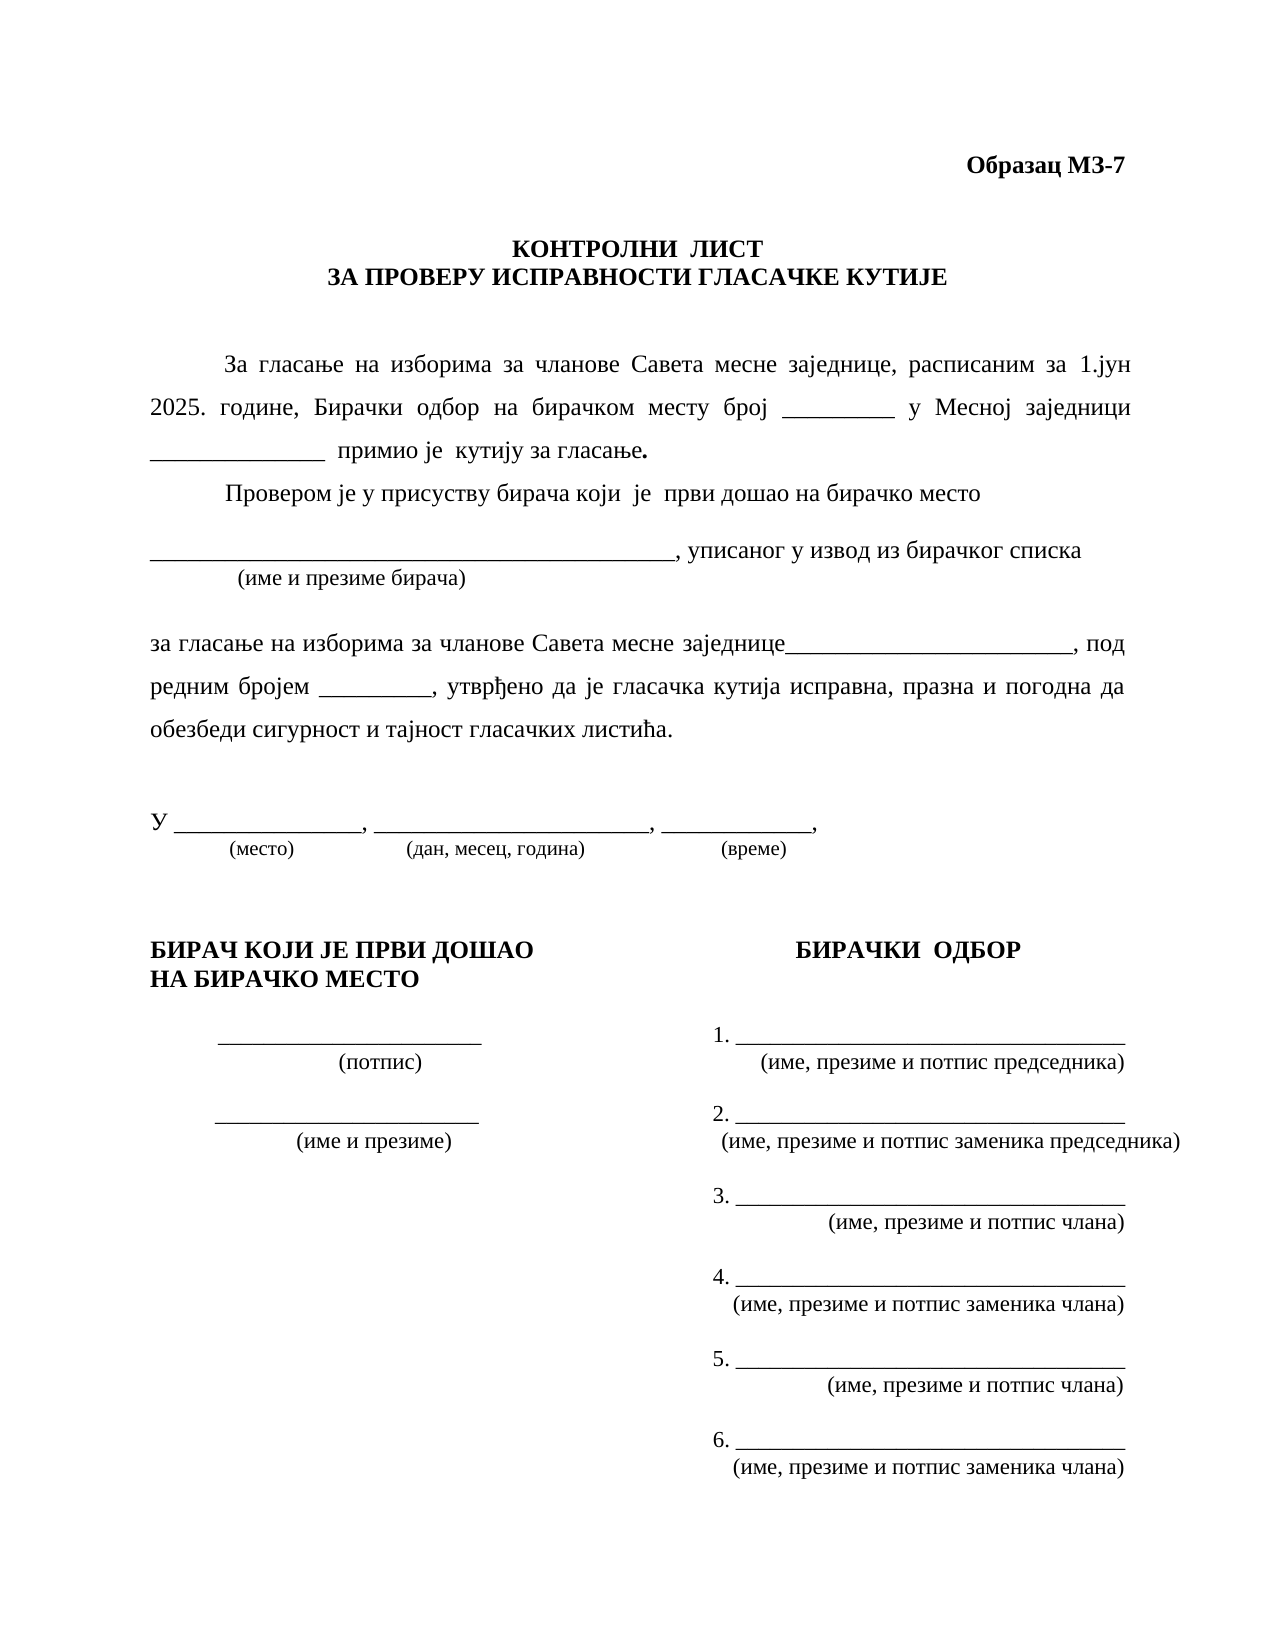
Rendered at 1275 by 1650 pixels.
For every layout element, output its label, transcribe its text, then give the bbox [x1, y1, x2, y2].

text (име, презиме и потпис заменика члана) [150, 1453, 1125, 1479]
text (потпис) (име, презиме и потпис председника) [150, 1048, 1125, 1074]
text КОНТРОЛНИ ЛИСТ [150, 234, 1125, 262]
text (име, презиме и потпис члана) [150, 1208, 1125, 1235]
text 5. __________________________________ [150, 1345, 1125, 1371]
text За гласање на изборима за чланове Савета месне заједнице, расписаним за 1.јун 2025. године, Бирачки одбор на бирачком месту број _________ у Месној заједници ______________ примиo је кутију за гласање. [150, 349, 1131, 464]
text за гласање на изборима за чланове Савета месне заједнице_______________________, под редним бројем _________, утврђено да је гласачка кутија исправна, празна и погодна да обезбеди сигурност и тајност гласачких листића. [150, 628, 1125, 743]
text Образац МЗ-7 [150, 150, 1125, 179]
text ЗА ПРОВЕРУ ИСПРАВНОСТИ ГЛАСАЧКЕ КУТИЈЕ [150, 262, 1125, 291]
subtitle Провером је у присуству бирача који је први дошао на бирачко место [150, 478, 1125, 507]
text НА БИРАЧКО МЕСТО [150, 964, 1125, 993]
text _______________________ 1. __________________________________ [181, 1021, 1125, 1048]
text У _______________, ______________________, ____________, [150, 807, 1125, 836]
text 4. __________________________________ [150, 1263, 1125, 1290]
text БИРАЧ КОЈИ ЈЕ ПРВИ ДОШАО БИРАЧКИ ОДБОР [150, 935, 1125, 964]
text __________________________________________, уписаног у извод из бирачког списка [150, 536, 1125, 564]
text _______________________ 2. __________________________________ [181, 1101, 1125, 1127]
text (име, презиме и потпис заменика члана) [150, 1290, 1125, 1316]
text (име и презиме) (име, презиме и потпис заменика председника) [150, 1127, 1125, 1153]
text 6. __________________________________ [150, 1426, 1125, 1453]
text (име и презиме бирача) [150, 564, 1125, 591]
text (име, презиме и потпис члана) [150, 1371, 1125, 1398]
text 3. __________________________________ [181, 1182, 1125, 1208]
text (место) (дан, месец, година) (време) [150, 836, 1125, 860]
